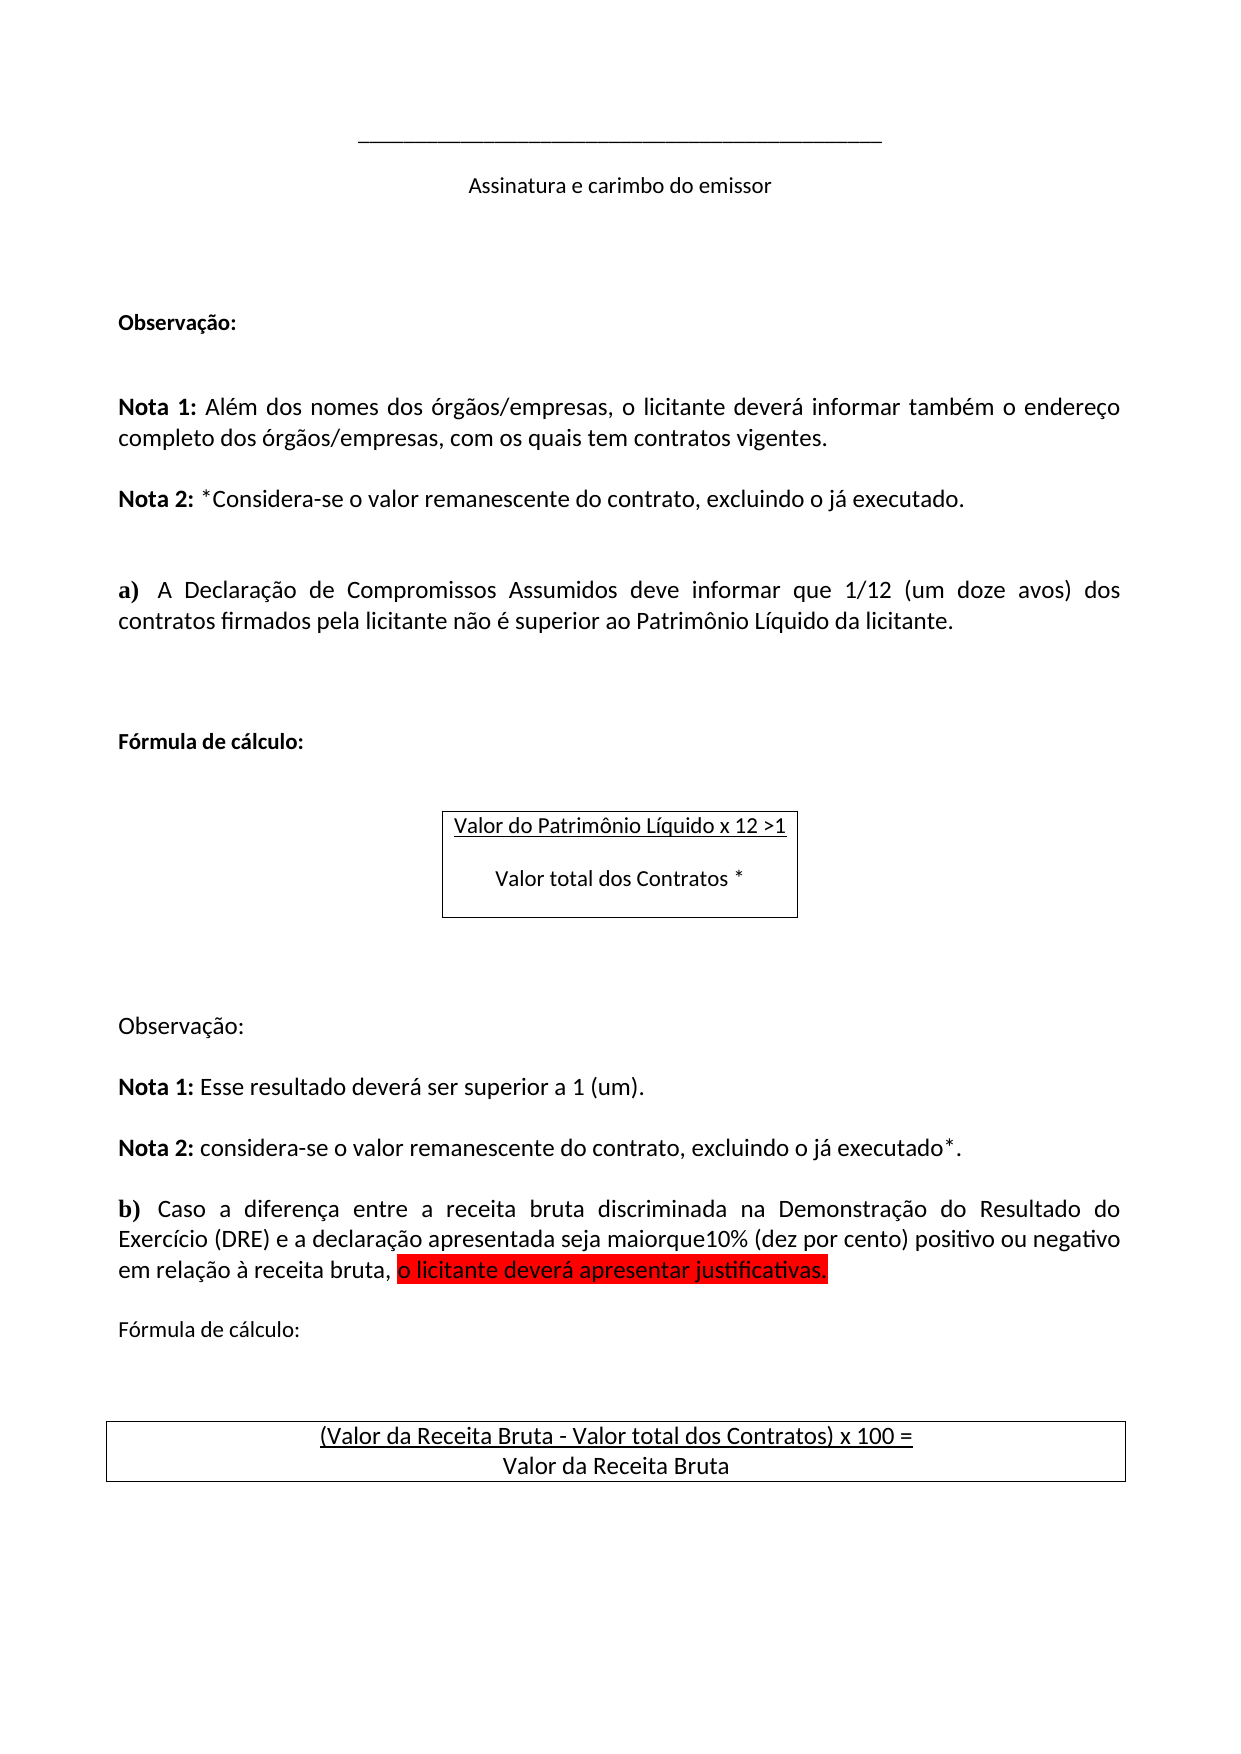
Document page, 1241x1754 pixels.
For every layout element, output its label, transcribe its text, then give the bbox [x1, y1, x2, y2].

text Fórmula de cálculo: [118, 727, 1122, 755]
text Nota 1: Esse resultado deverá ser superior a 1 (um). [118, 1071, 1122, 1101]
list A Declaração de Compromissos Assumidos deve informar que 1/12 (um doze avos) dos contratos firmados pela licitante não é superior ao Patrimônio Líquido da licitante. [118, 574, 1122, 635]
table_header (Valor da Receita Bruta - Valor total dos Contratos) x 100 = Valor da Receita Bruta [107, 1422, 1125, 1481]
list Caso a diferença entre a receita bruta discriminada na Demonstração do Resultado do Exercício (DRE) e a declaração apresentada seja maiorque10% (dez por cento) positivo ou negativo em relação à receita bruta, o licitante deverá apresentar justificativas. [118, 1193, 1122, 1284]
text Observação: [118, 308, 1122, 336]
table_header Valor do Patrimônio Líquido x 12 >1 Valor total dos Contratos * [443, 812, 797, 917]
text Fórmula de cálculo: [118, 1315, 1122, 1343]
text ______________________________________________ [118, 118, 1122, 146]
text Assinatura e carimbo do emissor [118, 171, 1122, 199]
text Nota 2: *Considera-se o valor remanescente do contrato, excluindo o já executado. [118, 483, 1122, 513]
text Observação: [118, 1010, 1122, 1040]
text Nota 2: considera-se o valor remanescente do contrato, excluindo o já executado*. [118, 1132, 1122, 1162]
text Nota 1: Além dos nomes dos órgãos/empresas, o licitante deverá informar também o endereço completo dos órgãos/empresas, com os quais tem contratos vigentes. [118, 391, 1122, 452]
